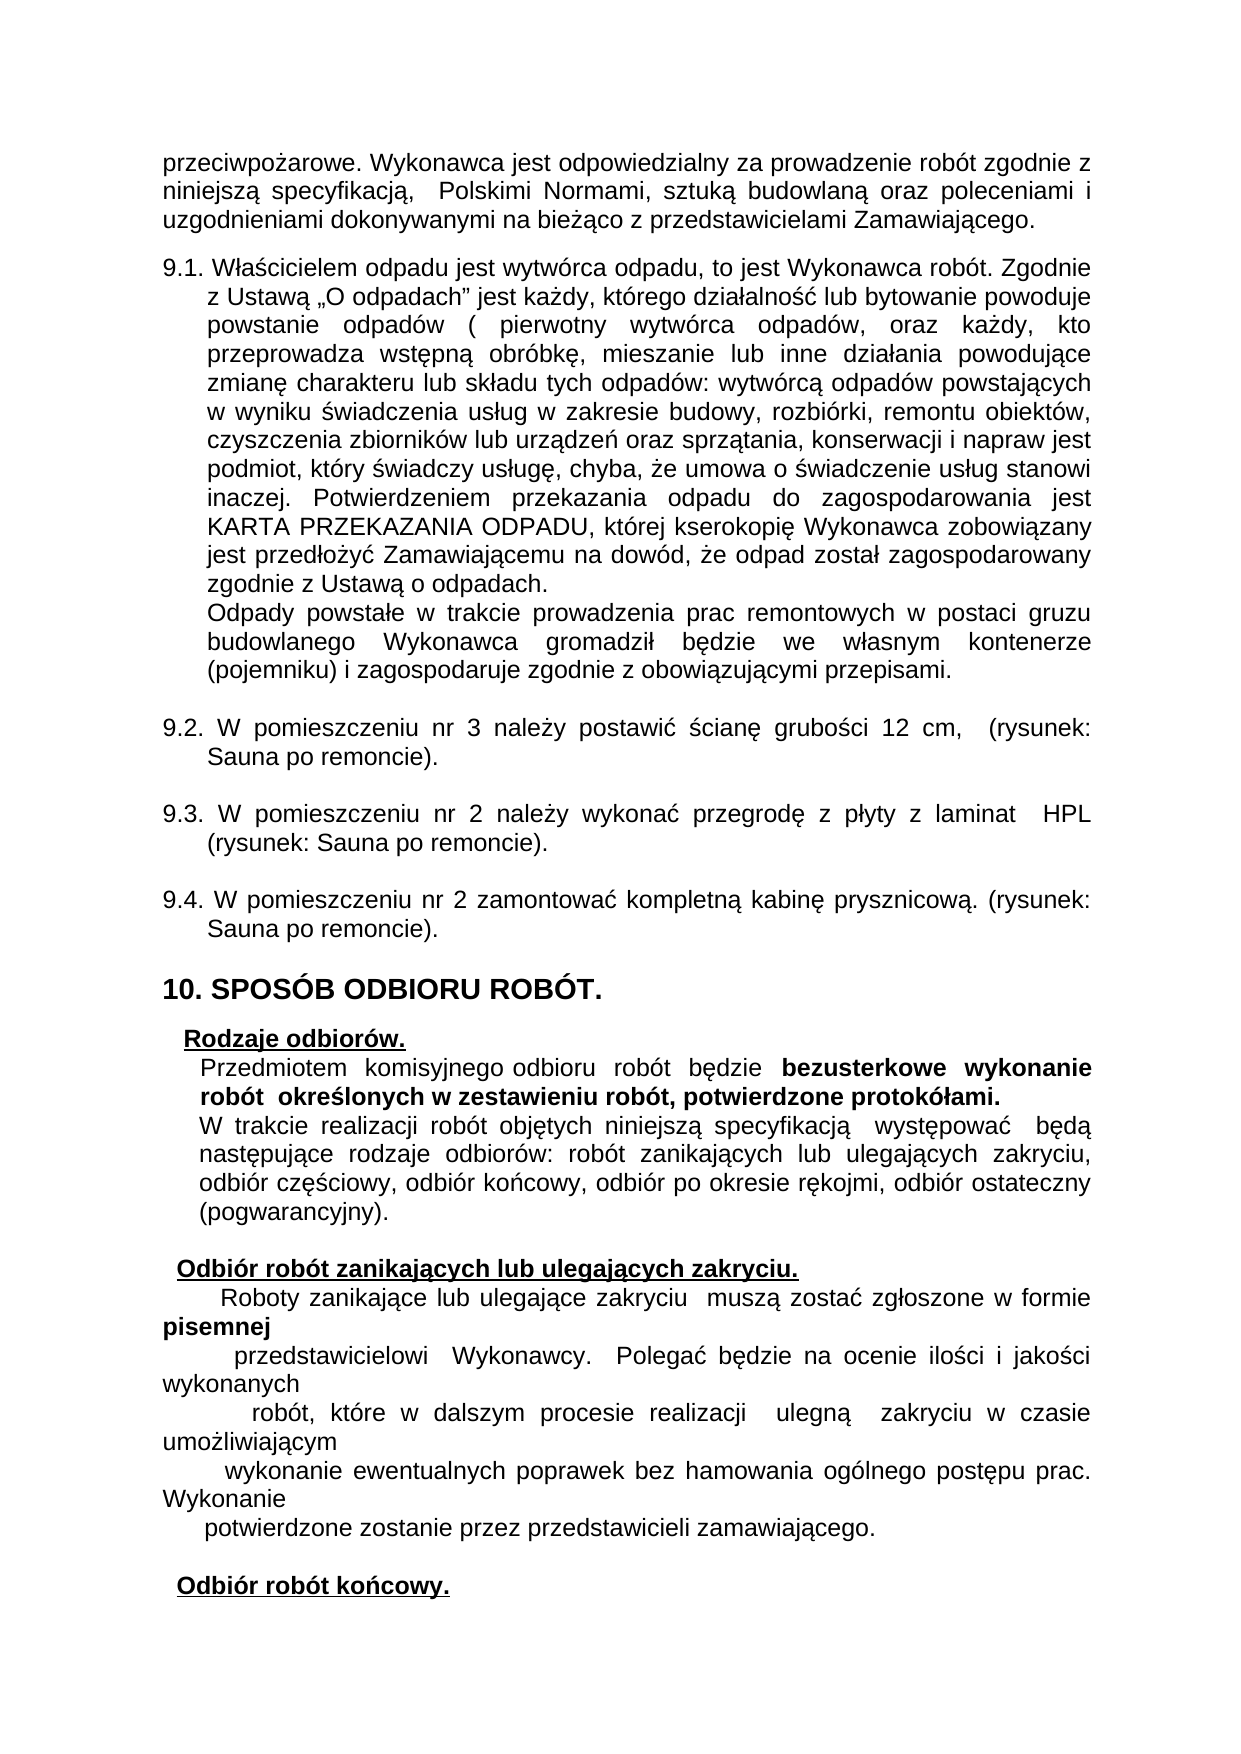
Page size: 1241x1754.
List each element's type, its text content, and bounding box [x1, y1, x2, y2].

text 10. SPOSÓB ODBIORU ROBÓT. [162, 972, 1093, 1005]
text Przedmiotem komisyjnego odbioru robót będzie bezusterkowe wykonanie robót określonych w zestawieniu robót, potwierdzone protokółami. [200, 1053, 1093, 1111]
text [162, 148, 1093, 234]
text 9.3. W pomieszczeniu nr 2 należy wykonać przegrodę z płyty z laminat HPL (rysunek: Sauna po remoncie). [162, 799, 1093, 857]
text Rodzaje odbiorów. [162, 1024, 1093, 1053]
text 9.2. W pomieszczeniu nr 3 należy postawić ścianę grubości 12 cm, (rysunek: Sauna po remoncie). [162, 713, 1093, 771]
text Roboty zanikające lub ulegające zakryciu muszą zostać zgłoszone w formie pisemnej przedstawicielowi Wykonawcy. Polegać będzie na ocenie ilości i jakości wykonanych robót, które w dalszym procesie realizacji ulegną zakryciu w czasie umożliwiającym wykonanie ewentualnych poprawek bez hamowania ogólnego postępu prac. Wykonanie potwierdzone zostanie przez przedstawicieli zamawiającego. [162, 1283, 1093, 1542]
text 9.1. Właścicielem odpadu jest wytwórca odpadu, to jest Wykonawca robót. Zgodnie z Ustawą „O odpadach” jest każdy, którego działalność lub bytowanie powoduje powstanie odpadów ( pierwotny wytwórca odpadów, oraz każdy, kto przeprowadza wstępną obróbkę, mieszanie lub inne działania powodujące zmianę charakteru lub składu tych odpadów: wytwórcą odpadów powstających w wyniku świadczenia usług w zakresie budowy, rozbiórki, remontu obiektów, czyszczenia zbiorników lub urządzeń oraz sprzątania, konserwacji i napraw jest podmiot, który świadczy usługę, chyba, że umowa o świadczenie usług stanowi inaczej. Potwierdzeniem przekazania odpadu do zagospodarowania jest KARTA PRZEKAZANIA ODPADU, której kserokopię Wykonawca zobowiązany jest przedłożyć Zamawiającemu na dowód, że odpad został zagospodarowany zgodnie z Ustawą o odpadach. [162, 253, 1093, 598]
text 9.4. W pomieszczeniu nr 2 zamontować kompletną kabinę prysznicową. (rysunek: Sauna po remoncie). [162, 886, 1093, 943]
text W trakcie realizacji robót objętych niniejszą specyfikacją występować będą następujące rodzaje odbiorów: robót zanikających lub ulegających zakryciu, odbiór częściowy, odbiór końcowy, odbiór po okresie rękojmi, odbiór ostateczny (pogwarancyjny). [199, 1111, 1093, 1226]
text Odpady powstałe w trakcie prowadzenia prac remontowych w postaci gruzu budowlanego Wykonawca gromadził będzie we własnym kontenerze (pojemniku) i zagospodaruje zgodnie z obowiązującymi przepisami. [207, 598, 1093, 684]
text Odbiór robót końcowy. [162, 1571, 1093, 1599]
text Odbiór robót zanikających lub ulegających zakryciu. [162, 1254, 1093, 1283]
